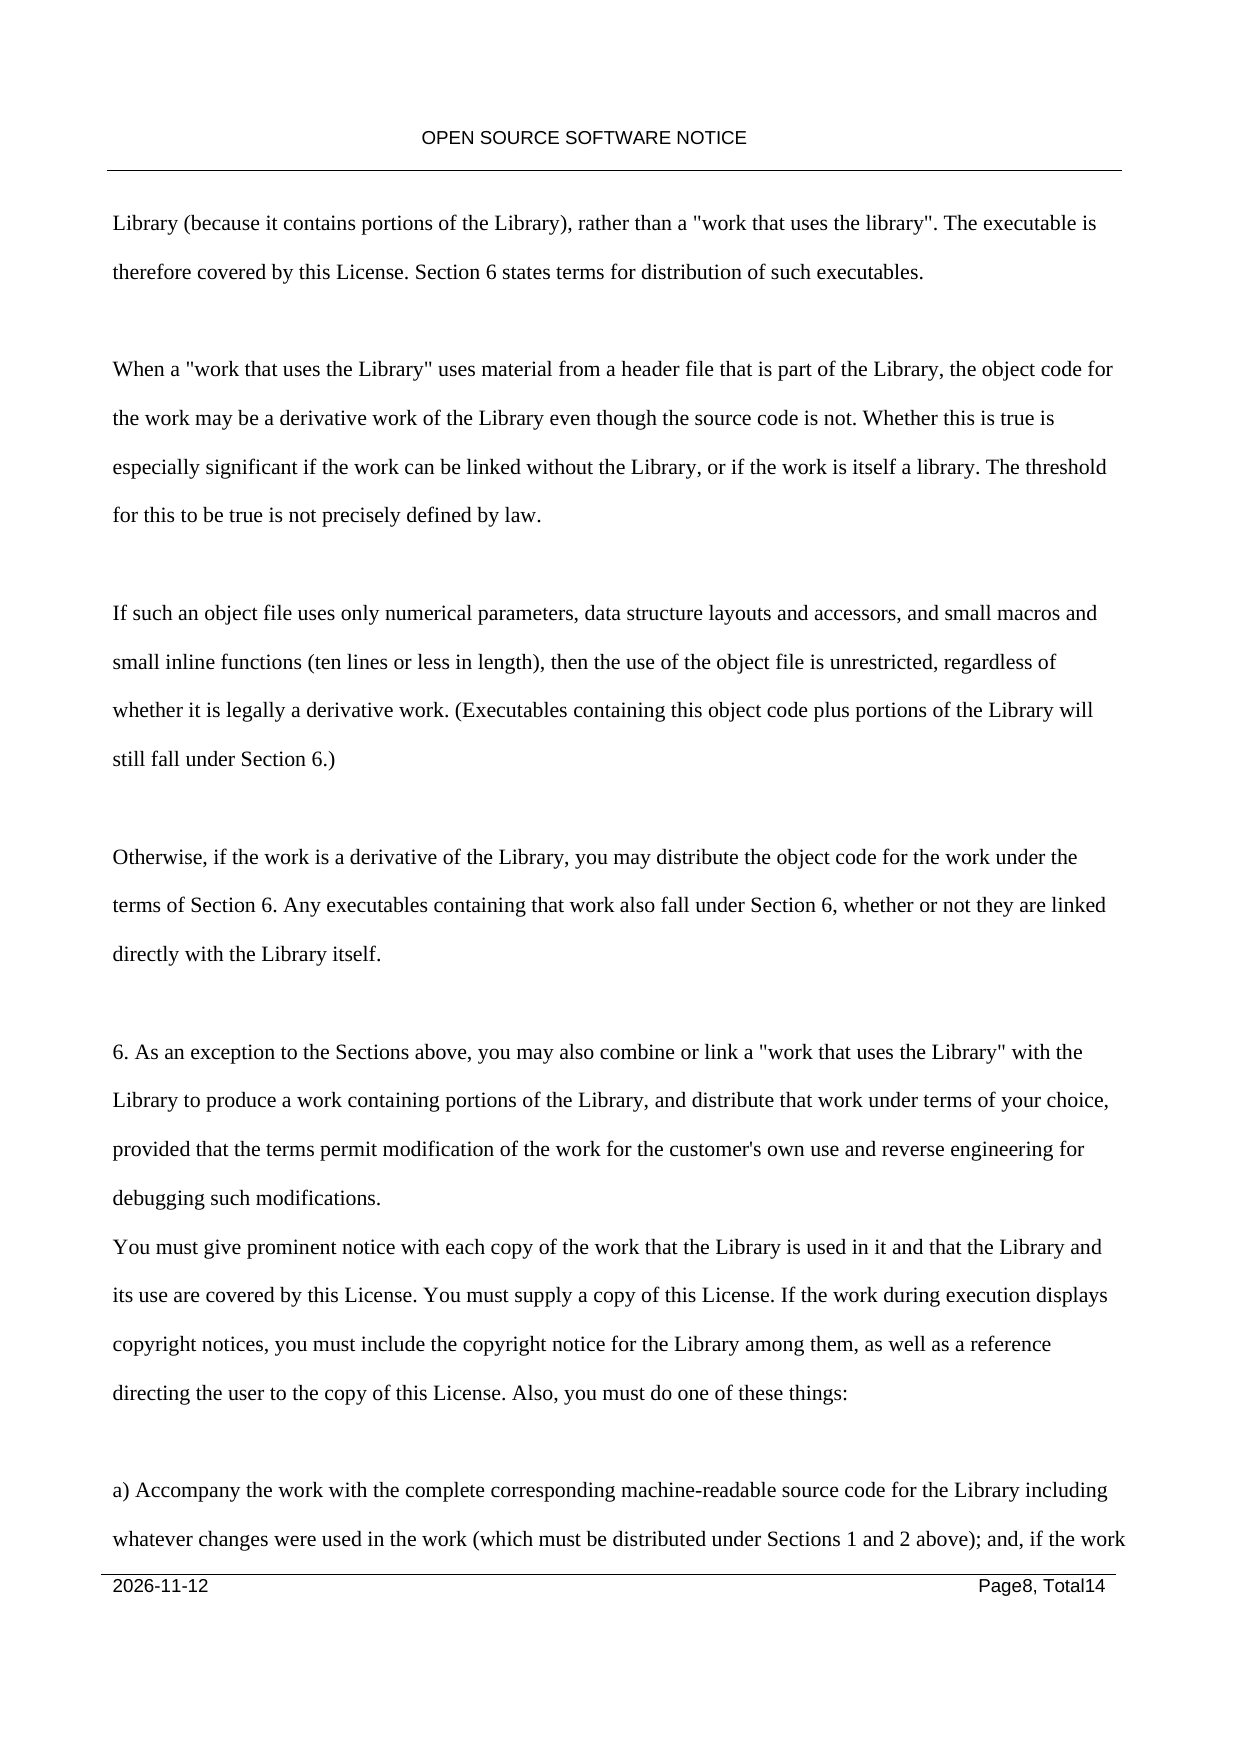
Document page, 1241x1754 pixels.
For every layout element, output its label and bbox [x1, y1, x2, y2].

text [112, 206, 1128, 1555]
